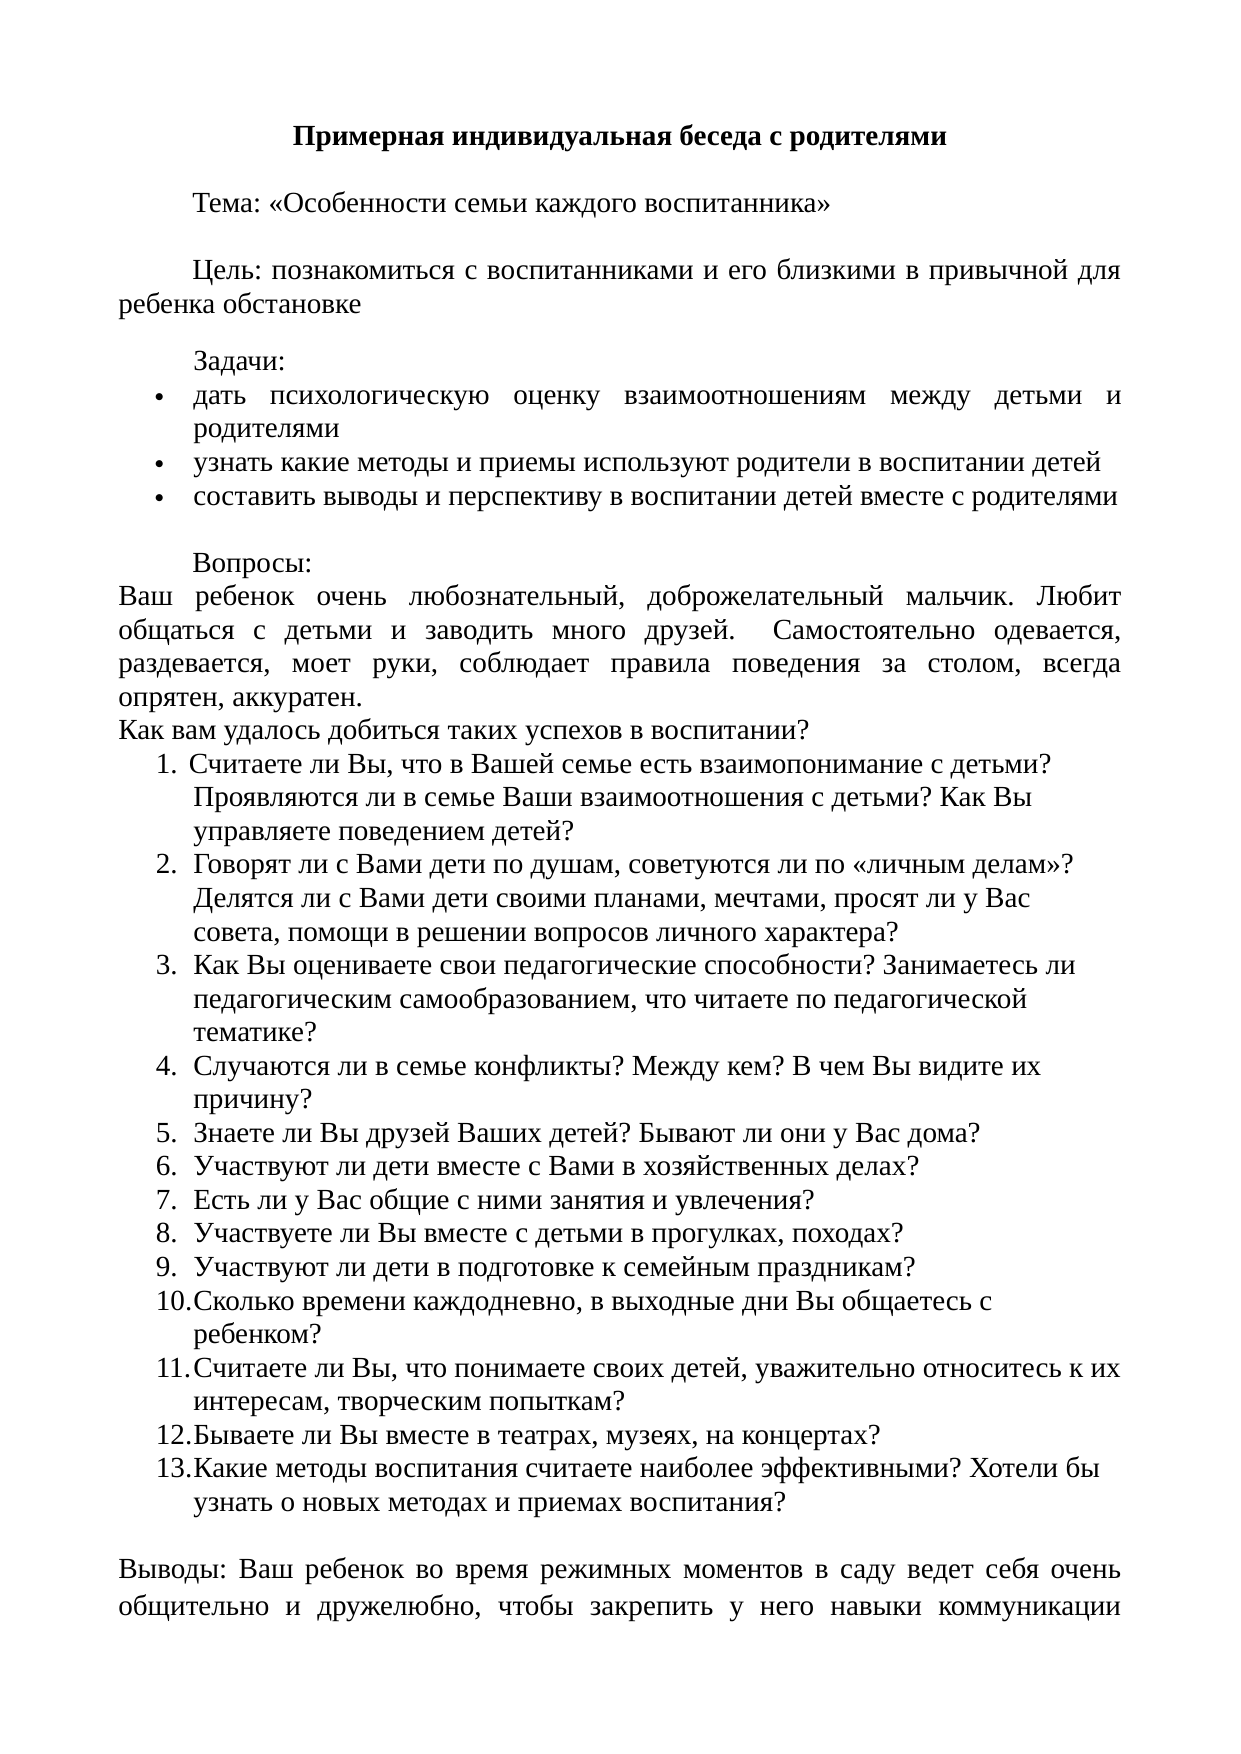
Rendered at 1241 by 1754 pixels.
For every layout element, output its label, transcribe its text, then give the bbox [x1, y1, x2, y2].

list Участвуете ли Вы вместе с детьми в прогулках, походах? [156, 1216, 1122, 1249]
list дать психологическую оценку взаимоотношениям между детьми и родителями [156, 377, 1122, 444]
list Задачи: [193, 343, 1122, 377]
list составить выводы и перспективу в воспитании детей вместе с родителями [156, 478, 1122, 511]
list Участвуют ли дети вместе с Вами в хозяйственных делах? [156, 1148, 1122, 1182]
list Какие методы воспитания считаете наиболее эффективными? Хотели бы узнать о новых методах и приемах воспитания? [156, 1450, 1122, 1517]
text Цель: познакомиться с воспитанниками и его близкими в привычной для ребенка обстановке [118, 252, 1122, 319]
list Случаются ли в семье конфликты? Между кем? В чем Вы видите их причину? [156, 1048, 1122, 1115]
list Говорят ли с Вами дети по душам, советуются ли по «личным делам»? Делятся ли с Вами дети своими планами, мечтами, просят ли у Вас совета, помощи в решении вопросов личного характера? [156, 847, 1122, 947]
list Как Вы оцениваете свои педагогические способности? Занимаетесь ли педагогическим самообразованием, что читаете по педагогической тематике? [156, 947, 1122, 1048]
list узнать какие методы и приемы используют родители в воспитании детей [156, 444, 1122, 478]
list Участвуют ли дети в подготовке к семейным праздникам? [156, 1249, 1122, 1283]
list Считаете ли Вы, что в Вашей семье есть взаимопонимание с детьми? Проявляются ли в семье Ваши взаимоотношения с детьми? Как Вы управляете поведением детей? [156, 746, 1122, 847]
list Считаете ли Вы, что понимаете своих детей, уважительно относитесь к их интересам, творческим попыткам? [156, 1350, 1122, 1417]
list Есть ли у Вас общие с ними занятия и увлечения? [156, 1182, 1122, 1216]
text Вопросы: [192, 545, 1122, 578]
text Примерная индивидуальная беседа с родителями [118, 118, 1122, 152]
list Сколько времени каждодневно, в выходные дни Вы общаетесь с ребенком? [156, 1283, 1122, 1350]
text Тема: «Особенности семьи каждого воспитанника» [118, 185, 1122, 219]
text Ваш ребенок очень любознательный, доброжелательный мальчик. Любит общаться с детьми и заводить много друзей. Самостоятельно одевается, раздевается, моет руки, соблюдает правила поведения за столом, всегда опрятен, аккуратен. [118, 578, 1122, 712]
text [118, 1551, 1122, 1621]
list Знаете ли Вы друзей Ваших детей? Бывают ли они у Вас дома? [156, 1115, 1122, 1148]
list Бываете ли Вы вместе в театрах, музеях, на концертах? [156, 1417, 1122, 1450]
text Как вам удалось добиться таких успехов в воспитании? [118, 712, 1122, 746]
